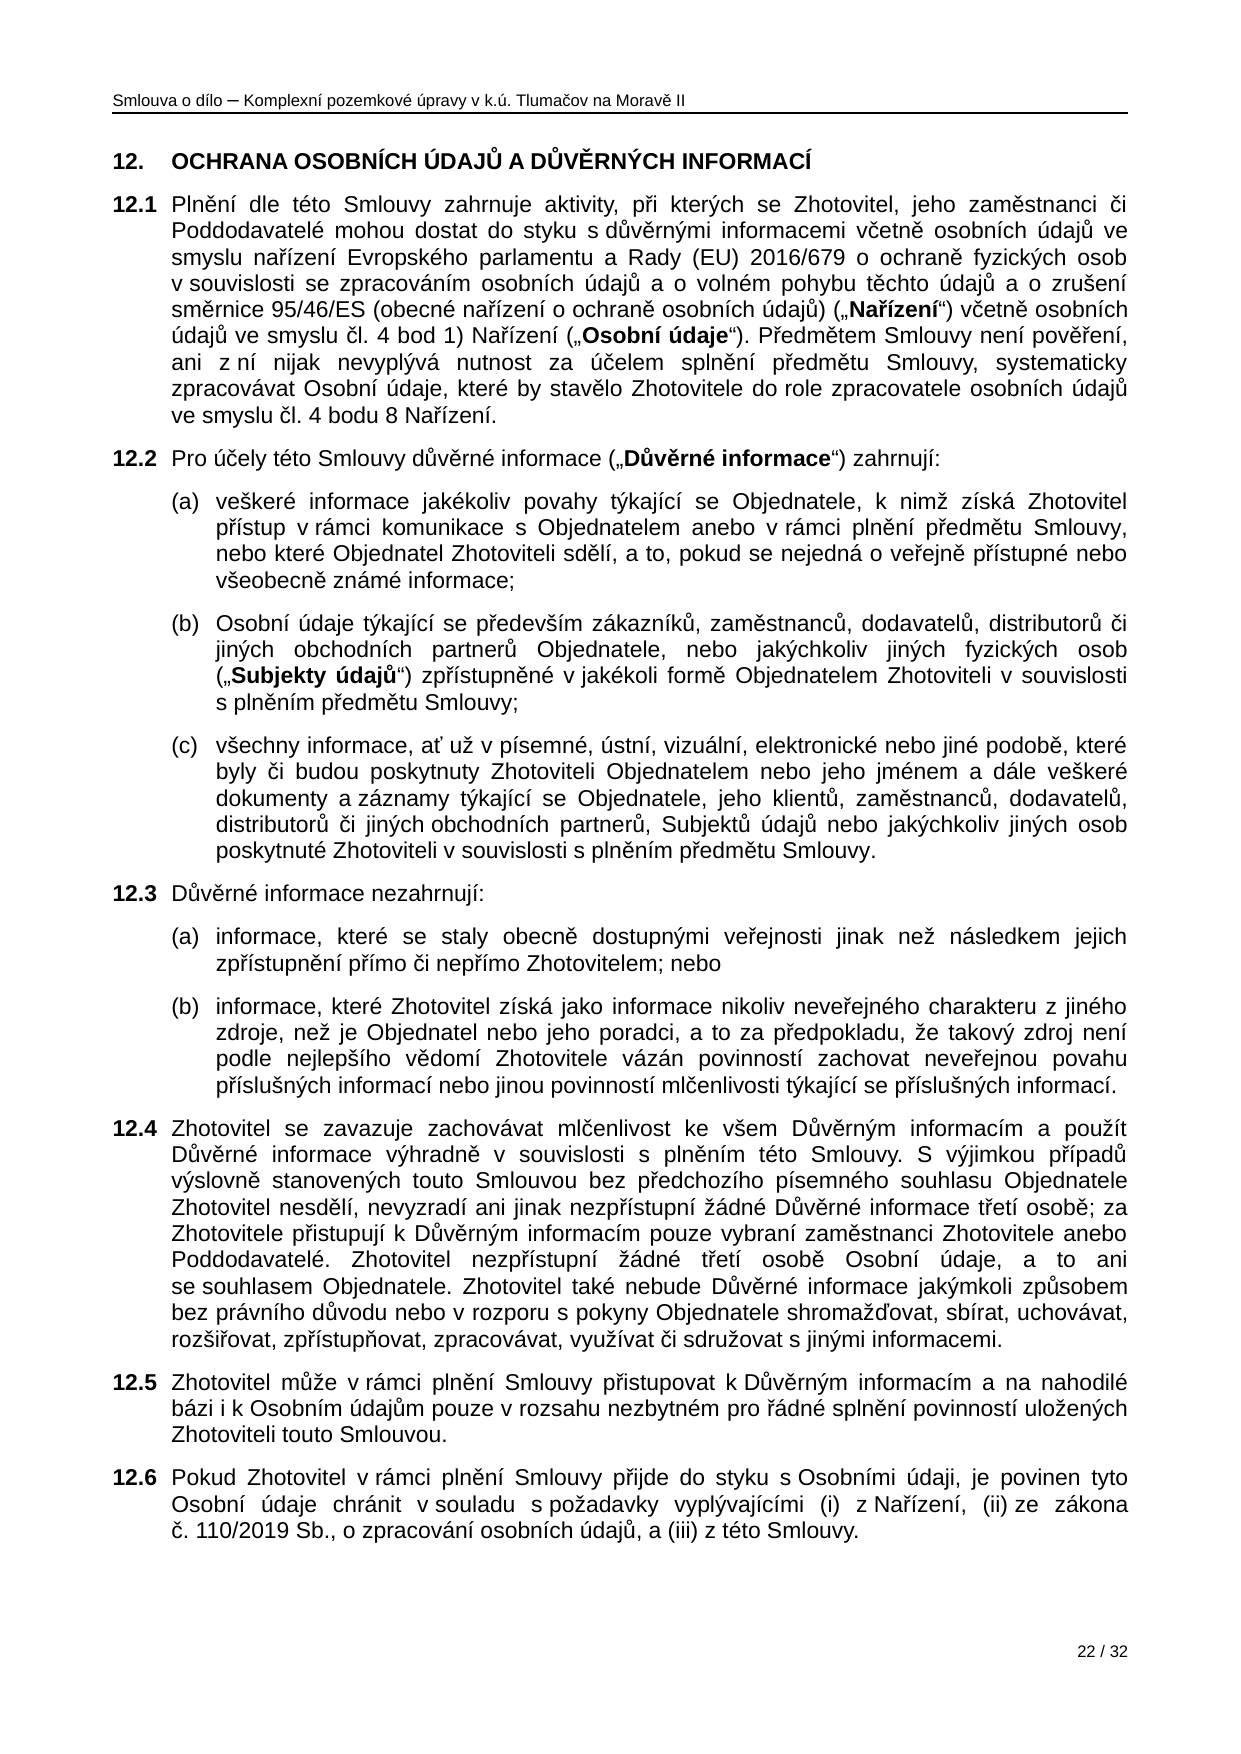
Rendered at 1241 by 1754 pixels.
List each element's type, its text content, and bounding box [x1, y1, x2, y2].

text Zhotovitel se zavazuje zachovávat mlčenlivost ke všem Důvěrným informacím a použít Důvěrné informace výhradně v souvislosti s plněním této Smlouvy. S výjimkou případů výslovně stanovených touto Smlouvou bez předchozího písemného souhlasu Objednatele Zhotovitel nesdělí, nevyzradí ani jinak nezpřístupní žádné Důvěrné informace třetí osobě; za Zhotovitele přistupují k Důvěrným informacím pouze vybraní zaměstnanci Zhotovitele anebo Poddodavatelé. Zhotovitel nezpřístupní žádné třetí osobě Osobní údaje, a to ani se souhlasem Objednatele. Zhotovitel také nebude Důvěrné informace jakýmkoli způsobem bez právního důvodu nebo v rozporu s pokyny Objednatele shromažďovat, sbírat, uchovávat, rozšiřovat, zpřístupňovat, zpracovávat, využívat či sdružovat s jinými informacemi. [112, 1115, 1128, 1352]
text Plnění dle této Smlouvy zahrnuje aktivity, při kterých se Zhotovitel, jeho zaměstnanci či Poddodavatelé mohou dostat do styku s důvěrnými informacemi včetně osobních údajů ve smyslu nařízení Evropského parlamentu a Rady (EU) 2016/679 o ochraně fyzických osob v souvislosti se zpracováním osobních údajů a o volném pohybu těchto údajů a o zrušení směrnice 95/46/ES (obecné nařízení o ochraně osobních údajů) („Nařízení“) včetně osobních údajů ve smyslu čl. 4 bod 1) Nařízení („Osobní údaje“). Předmětem Smlouvy není pověření, ani z ní nijak nevyplývá nutnost za účelem splnění předmětu Smlouvy, systematicky zpracovávat Osobní údaje, které by stavělo Zhotovitele do role zpracovatele osobních údajů ve smyslu čl. 4 bodu 8 Nařízení. [112, 191, 1128, 428]
text Ochrana osobních údajů a Důvěrných informací [112, 148, 1128, 174]
text všechny informace, ať už v písemné, ústní, vizuální, elektronické nebo jiné podobě, které byly či budou poskytnuty Zhotoviteli Objednatelem nebo jeho jménem a dále veškeré dokumenty a záznamy týkající se Objednatele, jeho klientů, zaměstnanců, dodavatelů, distributorů či jiných obchodních partnerů, Subjektů údajů nebo jakýchkoliv jiných osob poskytnuté Zhotoviteli v souvislosti s plněním předmětu Smlouvy. [171, 732, 1128, 863]
text Zhotovitel může v rámci plnění Smlouvy přistupovat k Důvěrným informacím a na nahodilé bázi i k Osobním údajům pouze v rozsahu nezbytném pro řádné splnění povinností uložených Zhotoviteli touto Smlouvou. [112, 1368, 1128, 1448]
text Důvěrné informace nezahrnují: [112, 880, 1128, 907]
text Pro účely této Smlouvy důvěrné informace („Důvěrné informace“) zahrnují: [112, 444, 1128, 471]
list informace, které se staly obecně dostupnými veřejnosti jinak než následkem jejich zpřístupnění přímo či nepřímo Zhotovitelem; nebo [171, 923, 1128, 976]
text Pokud Zhotovitel v rámci plnění Smlouvy přijde do styku s Osobními údaji, je povinen tyto Osobní údaje chránit v souladu s požadavky vyplývajícími (i) z Nařízení, (ii) ze zákona č. 110/2019 Sb., o zpracování osobních údajů, a (iii) z této Smlouvy. [112, 1464, 1128, 1543]
list veškeré informace jakékoliv povahy týkající se Objednatele, k nimž získá Zhotovitel přístup v rámci komunikace s Objednatelem anebo v rámci plnění předmětu Smlouvy, nebo které Objednatel Zhotoviteli sdělí, a to, pokud se nejedná o veřejně přístupné nebo všeobecně známé informace; [171, 488, 1128, 593]
list informace, které Zhotovitel získá jako informace nikoliv neveřejného charakteru z jiného zdroje, než je Objednatel nebo jeho poradci, a to za předpokladu, že takový zdroj není podle nejlepšího vědomí Zhotovitele vázán povinností zachovat neveřejnou povahu příslušných informací nebo jinou povinností mlčenlivosti týkající se příslušných informací. [171, 993, 1128, 1098]
text Osobní údaje týkající se především zákazníků, zaměstnanců, dodavatelů, distributorů či jiných obchodních partnerů Objednatele, nebo jakýchkoliv jiných fyzických osob („Subjekty údajů“) zpřístupněné v jakékoli formě Objednatelem Zhotoviteli v souvislosti s plněním předmětu Smlouvy; [171, 610, 1128, 715]
